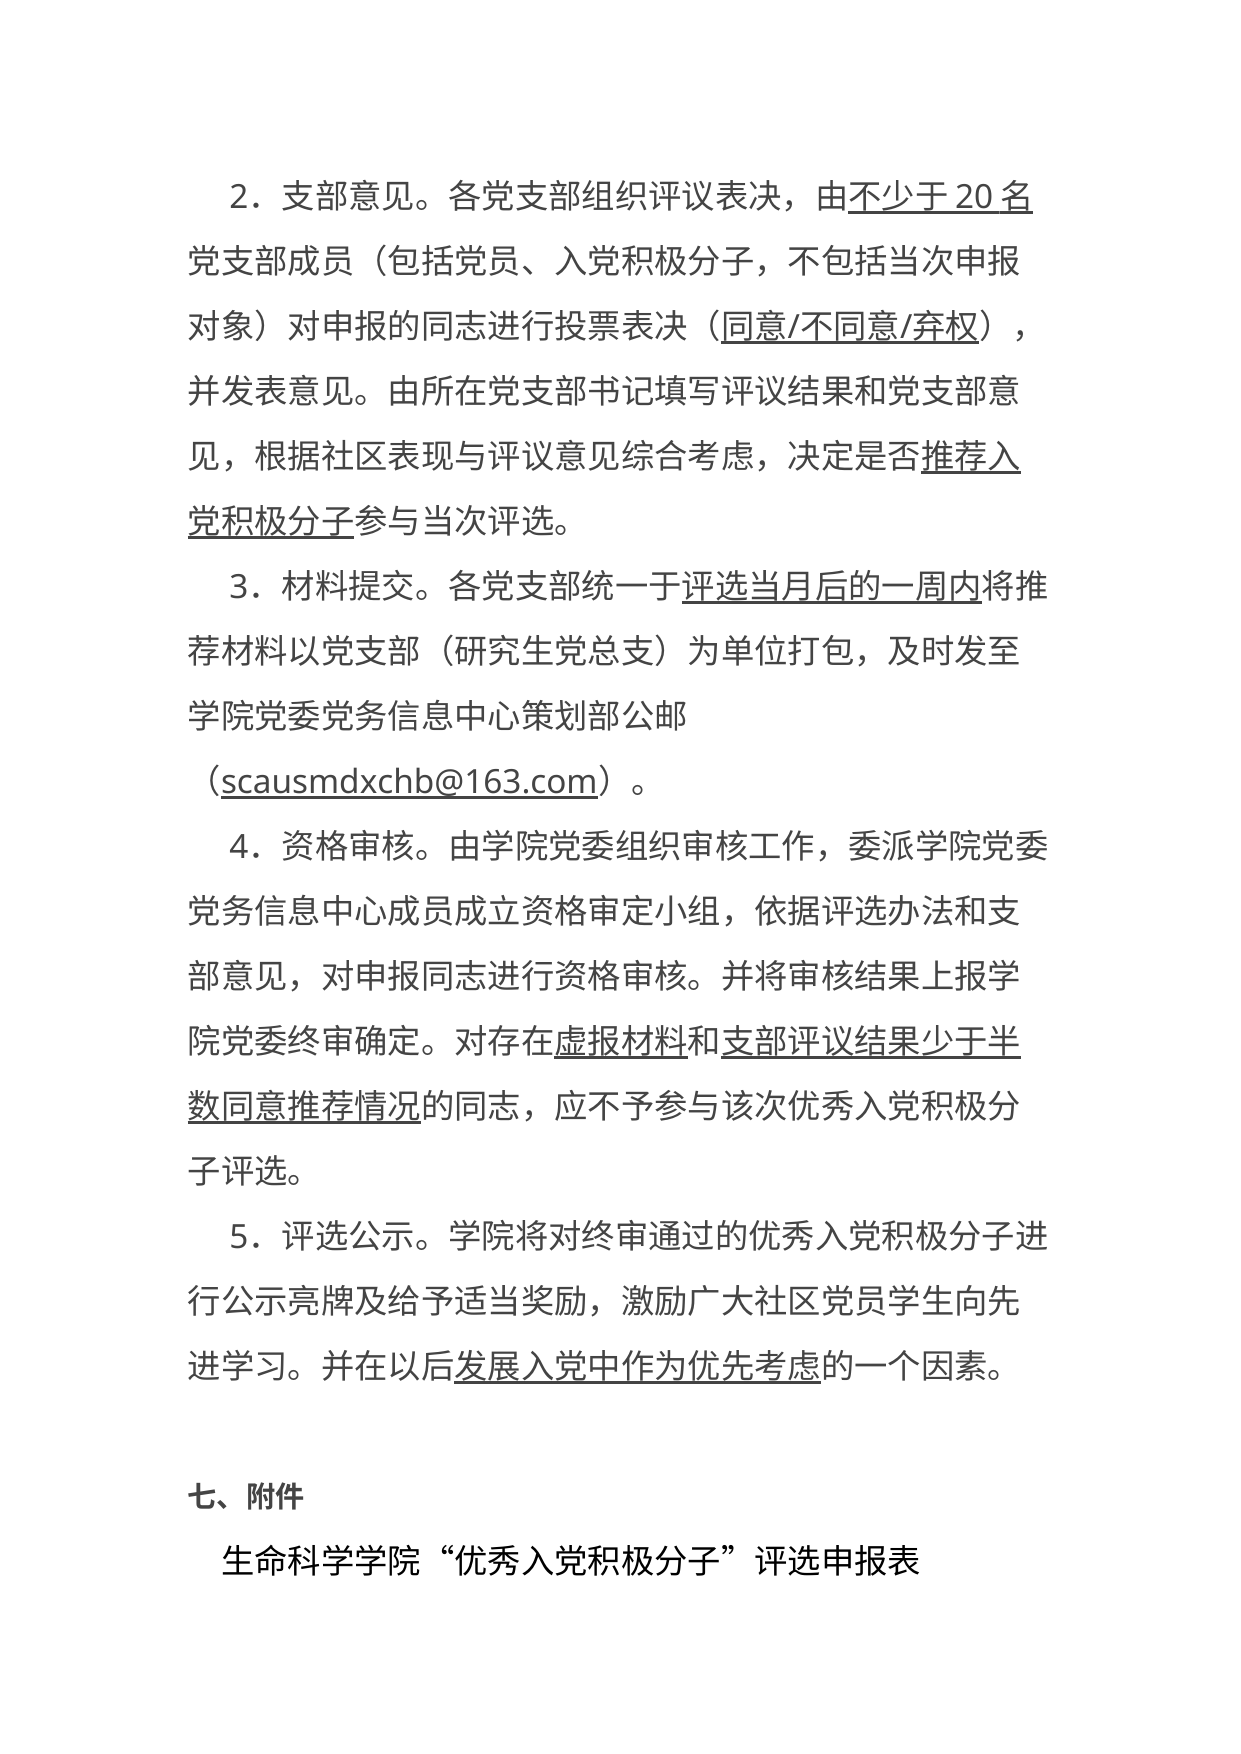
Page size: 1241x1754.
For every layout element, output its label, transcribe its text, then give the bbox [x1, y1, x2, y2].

list 资格审核。由学院党委组织审核工作，委派学院党委党务信息中心成员成立资格审定小组，依据评选办法和支部意见，对申报同志进行资格审核。并将审核结果上报学院党委终审确定。对存在虚报材料和支部评议结果少于半数同意推荐情况的同志，应不予参与该次优秀入党积极分子评选。 [187, 812, 1053, 1202]
text 生命科学学院“优秀入党积极分子”评选申报表 [187, 1527, 1053, 1592]
list 支部意见。各党支部组织评议表决，由不少于20名党支部成员（包括党员、入党积极分子，不包括当次申报对象）对申报的同志进行投票表决（同意/不同意/弃权），并发表意见。由所在党支部书记填写评议结果和党支部意见，根据社区表现与评议意见综合考虑，决定是否推荐入党积极分子参与当次评选。 [187, 162, 1053, 552]
text 七、附件 [187, 1462, 1053, 1527]
list 评选公示。学院将对终审通过的优秀入党积极分子进行公示亮牌及给予适当奖励，激励广大社区党员学生向先进学习。并在以后发展入党中作为优先考虑的一个因素。 [187, 1202, 1053, 1397]
list 材料提交。各党支部统一于评选当月后的一周内将推荐材料以党支部（研究生党总支）为单位打包，及时发至学院党委党务信息中心策划部公邮（scausmdxchb@163.com）。 [187, 552, 1053, 812]
